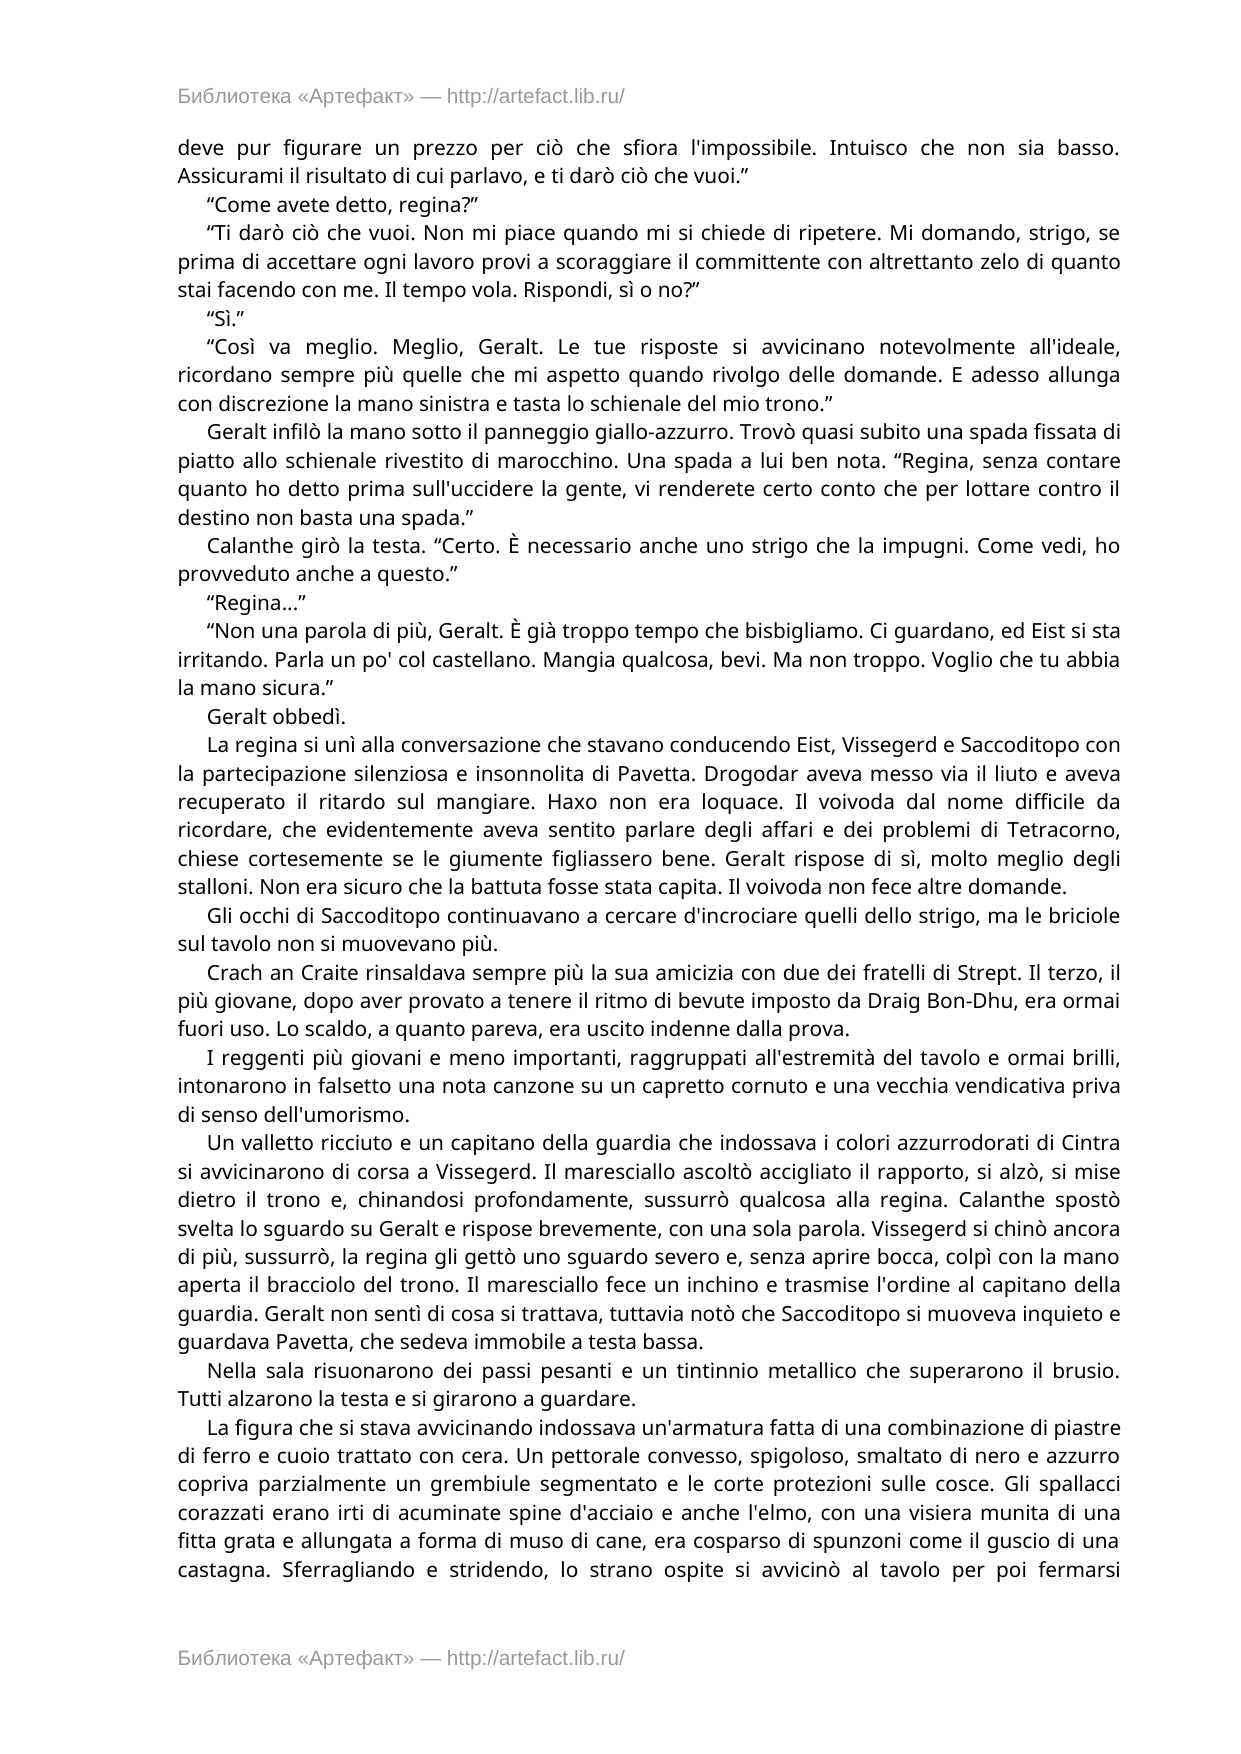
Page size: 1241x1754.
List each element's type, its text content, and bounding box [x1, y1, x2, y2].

text Geralt obbedì. [177, 702, 1122, 730]
text “Sì.” [177, 304, 1122, 332]
text “Ti darò ciò che vuoi. Non mi piace quando mi si chiede di ripetere. Mi domando, strigo, se prima di accettare ogni lavoro provi a scoraggiare il committente con altrettanto zelo di quanto stai facendo con me. Il tempo vola. Rispondi, sì o no?” [177, 218, 1122, 304]
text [177, 133, 1122, 190]
text I reggenti più giovani e meno importanti, raggruppati all'estremità del tavolo e ormai brilli, intonarono in falsetto una nota canzone su un capretto cornuto e una vecchia vendicativa priva di senso dell'umorismo. [177, 1043, 1122, 1128]
text “Così va meglio. Meglio, Geralt. Le tue risposte si avvicinano notevolmente all'ideale, ricordano sempre più quelle che mi aspetto quando rivolgo delle domande. E adesso allunga con discrezione la mano sinistra e tasta lo schienale del mio trono.” [177, 332, 1122, 417]
text Gli occhi di Saccoditopo continuavano a cercare d'incrociare quelli dello strigo, ma le briciole sul tavolo non si muovevano più. [177, 901, 1122, 958]
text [177, 1413, 1122, 1583]
text “Regina...” [177, 588, 1122, 616]
text La regina si unì alla conversazione che stavano conducendo Eist, Vissegerd e Saccoditopo con la partecipazione silenziosa e insonnolita di Pavetta. Drogodar aveva messo via il liuto e aveva recuperato il ritardo sul mangiare. Haxo non era loquace. Il voivoda dal nome difficile da ricordare, che evidentemente aveva sentito parlare degli affari e dei problemi di Tetracorno, chiese cortesemente se le giumente figliassero bene. Geralt rispose di sì, molto meglio degli stalloni. Non era sicuro che la battuta fosse stata capita. Il voivoda non fece altre domande. [177, 730, 1122, 901]
text Crach an Craite rinsaldava sempre più la sua amicizia con due dei fratelli di Strept. Il terzo, il più giovane, dopo aver provato a tenere il ritmo di bevute imposto da Draig Bon-Dhu, era ormai fuori uso. Lo scaldo, a quanto pareva, era uscito indenne dalla prova. [177, 958, 1122, 1043]
text Geralt infilò la mano sotto il panneggio giallo-azzurro. Trovò quasi subito una spada fissata di piatto allo schienale rivestito di marocchino. Una spada a lui ben nota. “Regina, senza contare quanto ho detto prima sull'uccidere la gente, vi renderete certo conto che per lottare contro il destino non basta una spada.” [177, 417, 1122, 531]
text “Come avete detto, regina?” [177, 190, 1122, 218]
text Un valletto ricciuto e un capitano della guardia che indossava i colori azzurrodorati di Cintra si avvicinarono di corsa a Vissegerd. Il maresciallo ascoltò accigliato il rapporto, si alzò, si mise dietro il trono e, chinandosi profondamente, sussurrò qualcosa alla regina. Calanthe spostò svelta lo sguardo su Geralt e rispose brevemente, con una sola parola. Vissegerd si chinò ancora di più, sussurrò, la regina gli gettò uno sguardo severo e, senza aprire bocca, colpì con la mano aperta il bracciolo del trono. Il maresciallo fece un inchino e trasmise l'ordine al capitano della guardia. Geralt non sentì di cosa si trattava, tuttavia notò che Saccoditopo si muoveva inquieto e guardava Pavetta, che sedeva immobile a testa bassa. [177, 1128, 1122, 1356]
text Nella sala risuonarono dei passi pesanti e un tintinnio metallico che superarono il brusio. Tutti alzarono la testa e si girarono a guardare. [177, 1356, 1122, 1413]
text Calanthe girò la testa. “Certo. È necessario anche uno strigo che la impugni. Come vedi, ho provveduto anche a questo.” [177, 531, 1122, 588]
text “Non una parola di più, Geralt. È già troppo tempo che bisbigliamo. Ci guardano, ed Eist si sta irritando. Parla un po' col castellano. Mangia qualcosa, bevi. Ma non troppo. Voglio che tu abbia la mano sicura.” [177, 616, 1122, 702]
